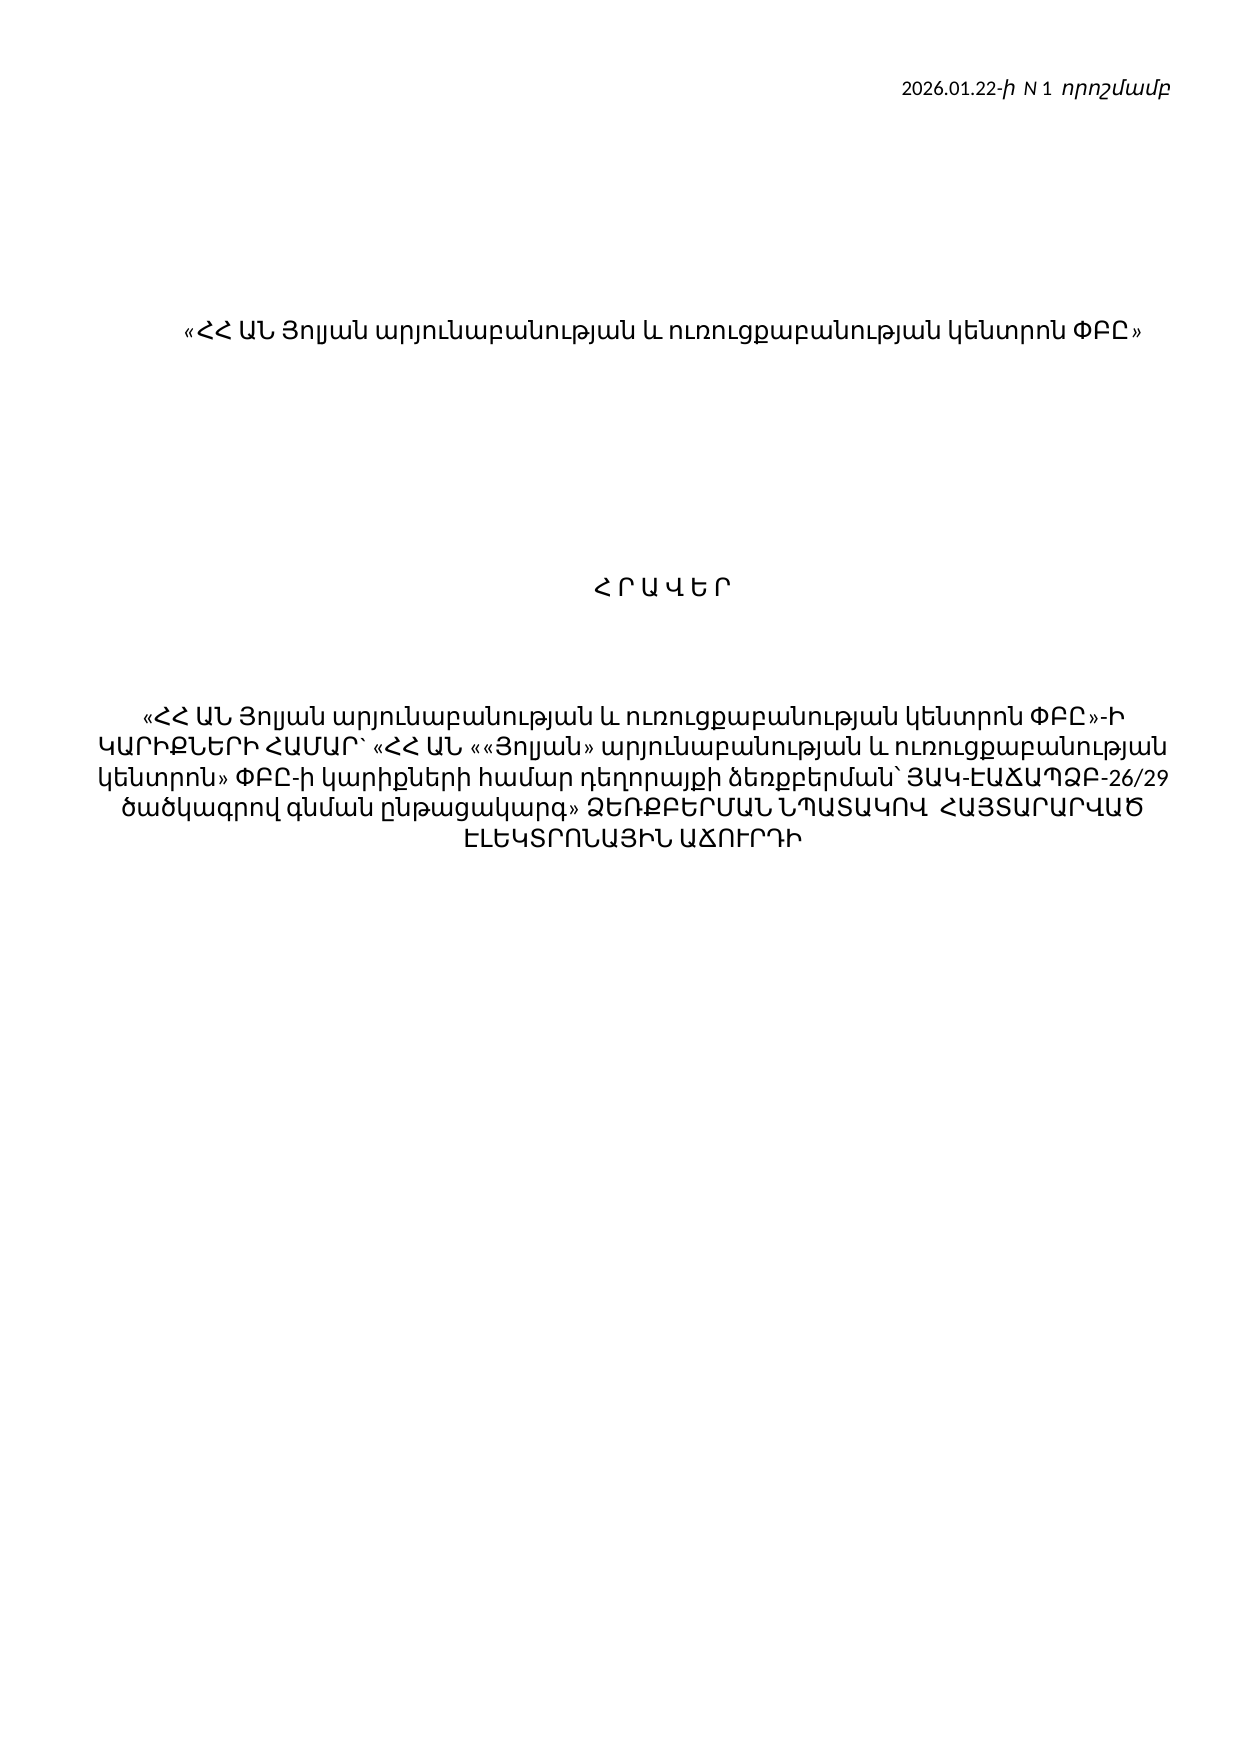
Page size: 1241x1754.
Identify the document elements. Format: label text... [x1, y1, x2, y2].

text « ՀՀ ԱՆ Յոլյան արյունաբանության և ուռուցքաբանության կենտրոն ՓԲԸ» [94, 316, 1172, 346]
text Հ Ր Ա Վ Ե Ր [94, 572, 1172, 602]
text «ՀՀ ԱՆ Յոլյան արյունաբանության և ուռուցքաբանության կենտրոն ՓԲԸ»-Ի ԿԱՐԻՔՆԵՐԻ ՀԱՄԱՐ` «ՀՀ ԱՆ ««Յոլյան» արյունաբանության և ուռուցքաբանության կենտրոն» ՓԲԸ-ի կարիքների համար դեղորայքի ձեռքբերման՝ ՅԱԿ-ԷԱՃԱՊՁԲ-26/29 ծածկագրով գնման ընթացակարգ» ՁԵՌՔԲԵՐՄԱՆ ՆՊԱՏԱԿՈՎ ՀԱՅՏԱՐԱՐՎԱԾ ԷԼԵԿՏՐՈՆԱՅԻՆ ԱՃՈՒՐԴԻ [94, 701, 1172, 853]
text 2026.01.22 -ի N 1 որոշմամբ [94, 75, 1171, 100]
